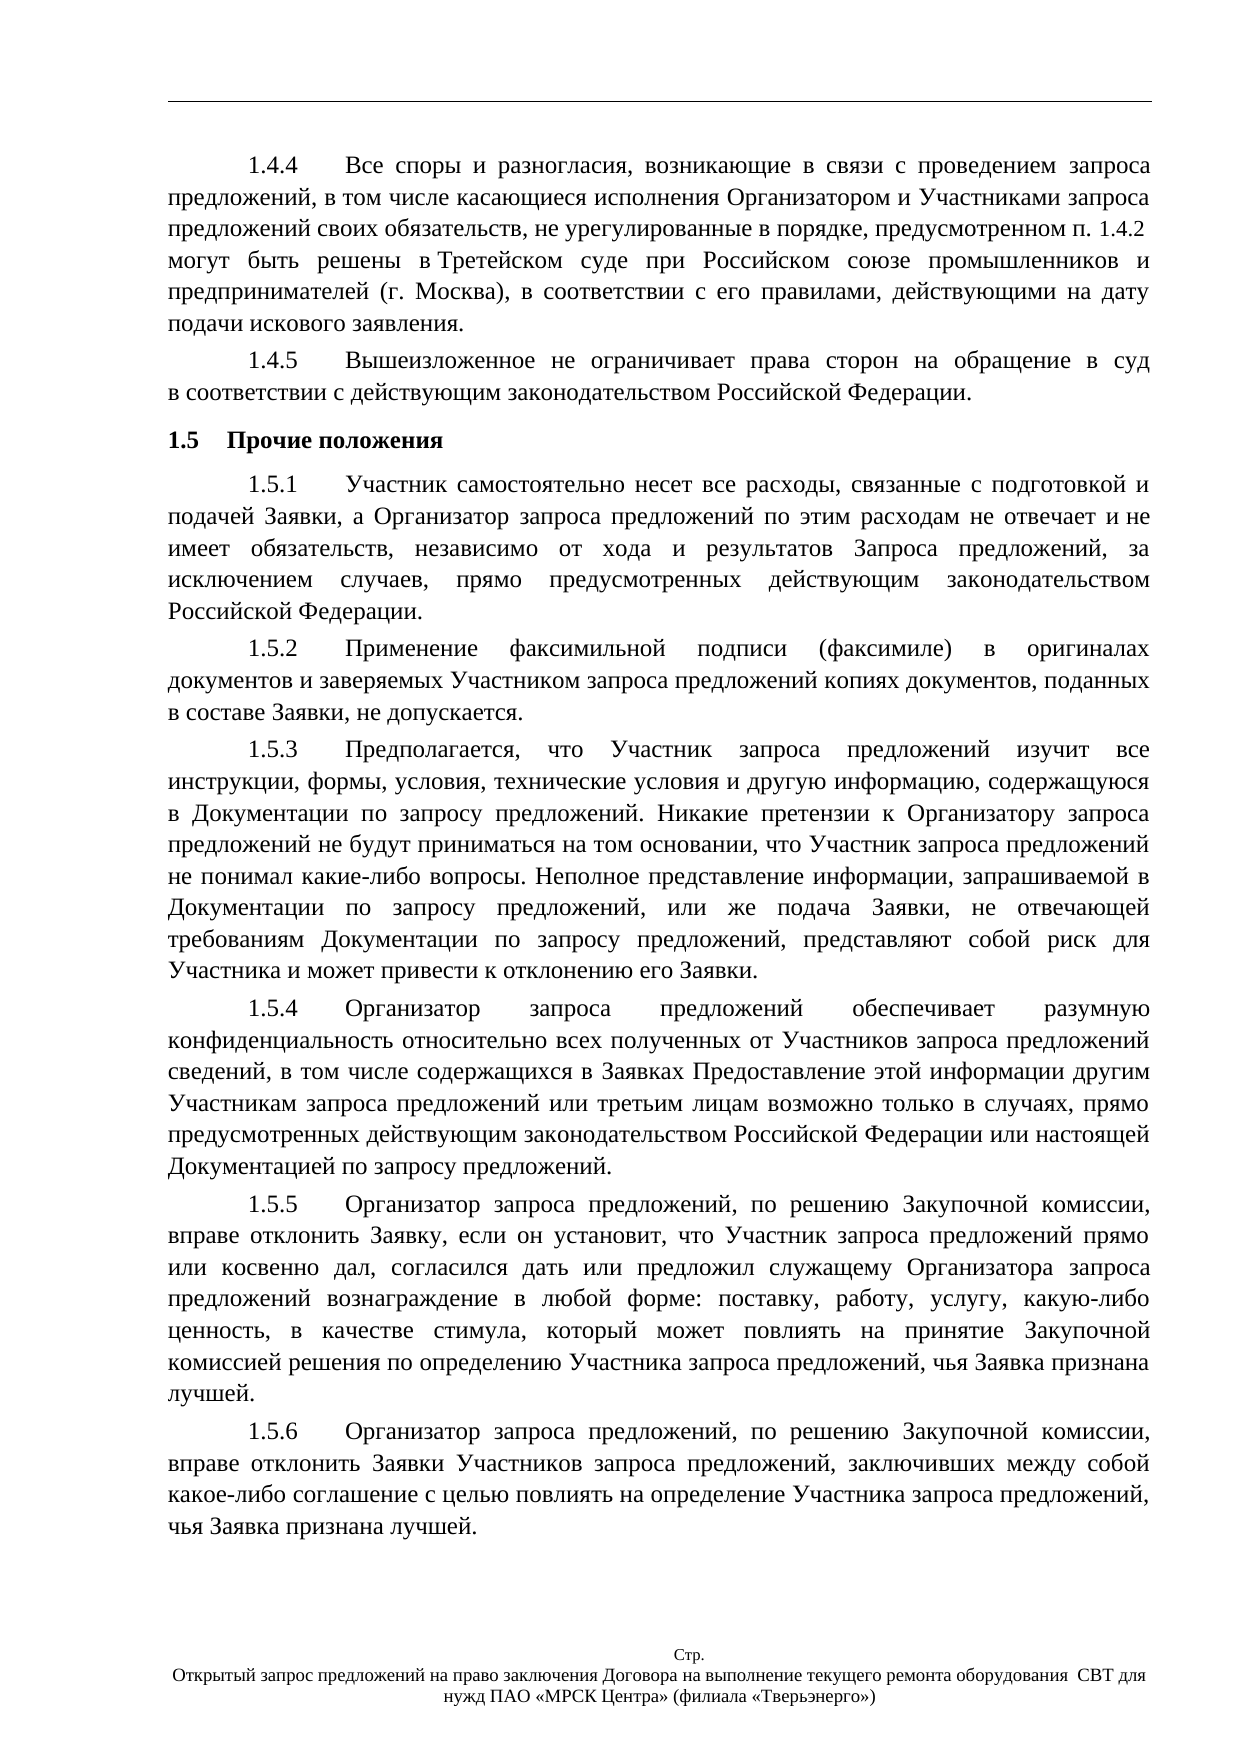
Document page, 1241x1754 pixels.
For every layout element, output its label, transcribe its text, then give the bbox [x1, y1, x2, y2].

list Организатор запроса предложений, по решению Закупочной комиссии, вправе отклонить Заявки Участников запроса предложений, заключивших между собой какое-либо соглашение с целью повлиять на определение Участника запроса предложений, чья Заявка признана лучшей. [168, 1416, 1150, 1539]
list Вышеизложенное не ограничивает права сторон на обращение в суд в соответствии с действующим законодательством Российской Федерации. [168, 346, 1150, 406]
list Участник самостоятельно несет все расходы, связанные с подготовкой и подачей Заявки, а Организатор запроса предложений по этим расходам не отвечает и не имеет обязательств, независимо от хода и результатов Запроса предложений, за исключением случаев, прямо предусмотренных действующим законодательством Российской Федерации. [168, 469, 1150, 624]
list Все споры и разногласия, возникающие в связи с проведением запроса предложений, в том числе касающиеся исполнения Организатором и Участниками запроса предложений своих обязательств, не урегулированные в порядке, предусмотренном п. 1.4.2 могут быть решены в Третейском суде при Российском союзе промышленников и предпринимателей (г. Москва), в соответствии с его правилами, действующими на дату подачи искового заявления. [168, 150, 1150, 337]
list Предполагается, что Участник запроса предложений изучит все инструкции, формы, условия, технические условия и другую информацию, содержащуюся в Документации по запросу предложений. Никакие претензии к Организатору запроса предложений не будут приниматься на том основании, что Участник запроса предложений не понимал какие-либо вопросы. Неполное представление информации, запрашиваемой в Документации по запросу предложений, или же подача Заявки, не отвечающей требованиям Документации по запросу предложений, представляют собой риск для Участника и может привести к отклонению его Заявки. [168, 734, 1150, 984]
subtitle Прочие положения [168, 425, 1152, 454]
list Применение факсимильной подписи (факсимиле) в оригиналах документов и заверяемых Участником запроса предложений копиях документов, поданных в составе Заявки, не допускается. [168, 633, 1150, 725]
list Организатор запроса предложений, по решению Закупочной комиссии, вправе отклонить Заявку, если он установит, что Участник запроса предложений прямо или косвенно дал, согласился дать или предложил служащему Организатора запроса предложений вознаграждение в любой форме: поставку, работу, услугу, какую-либо ценность, в качестве стимула, который может повлиять на принятие Закупочной комиссией решения по определению Участника запроса предложений, чья Заявка признана лучшей. [168, 1189, 1150, 1407]
list Организатор запроса предложений обеспечивает разумную конфиденциальность относительно всех полученных от Участников запроса предложений сведений, в том числе содержащихся в Заявках Предоставление этой информации другим Участникам запроса предложений или третьим лицам возможно только в случаях, прямо предусмотренных действующим законодательством Российской Федерации или настоящей Документацией по запросу предложений. [168, 993, 1150, 1180]
